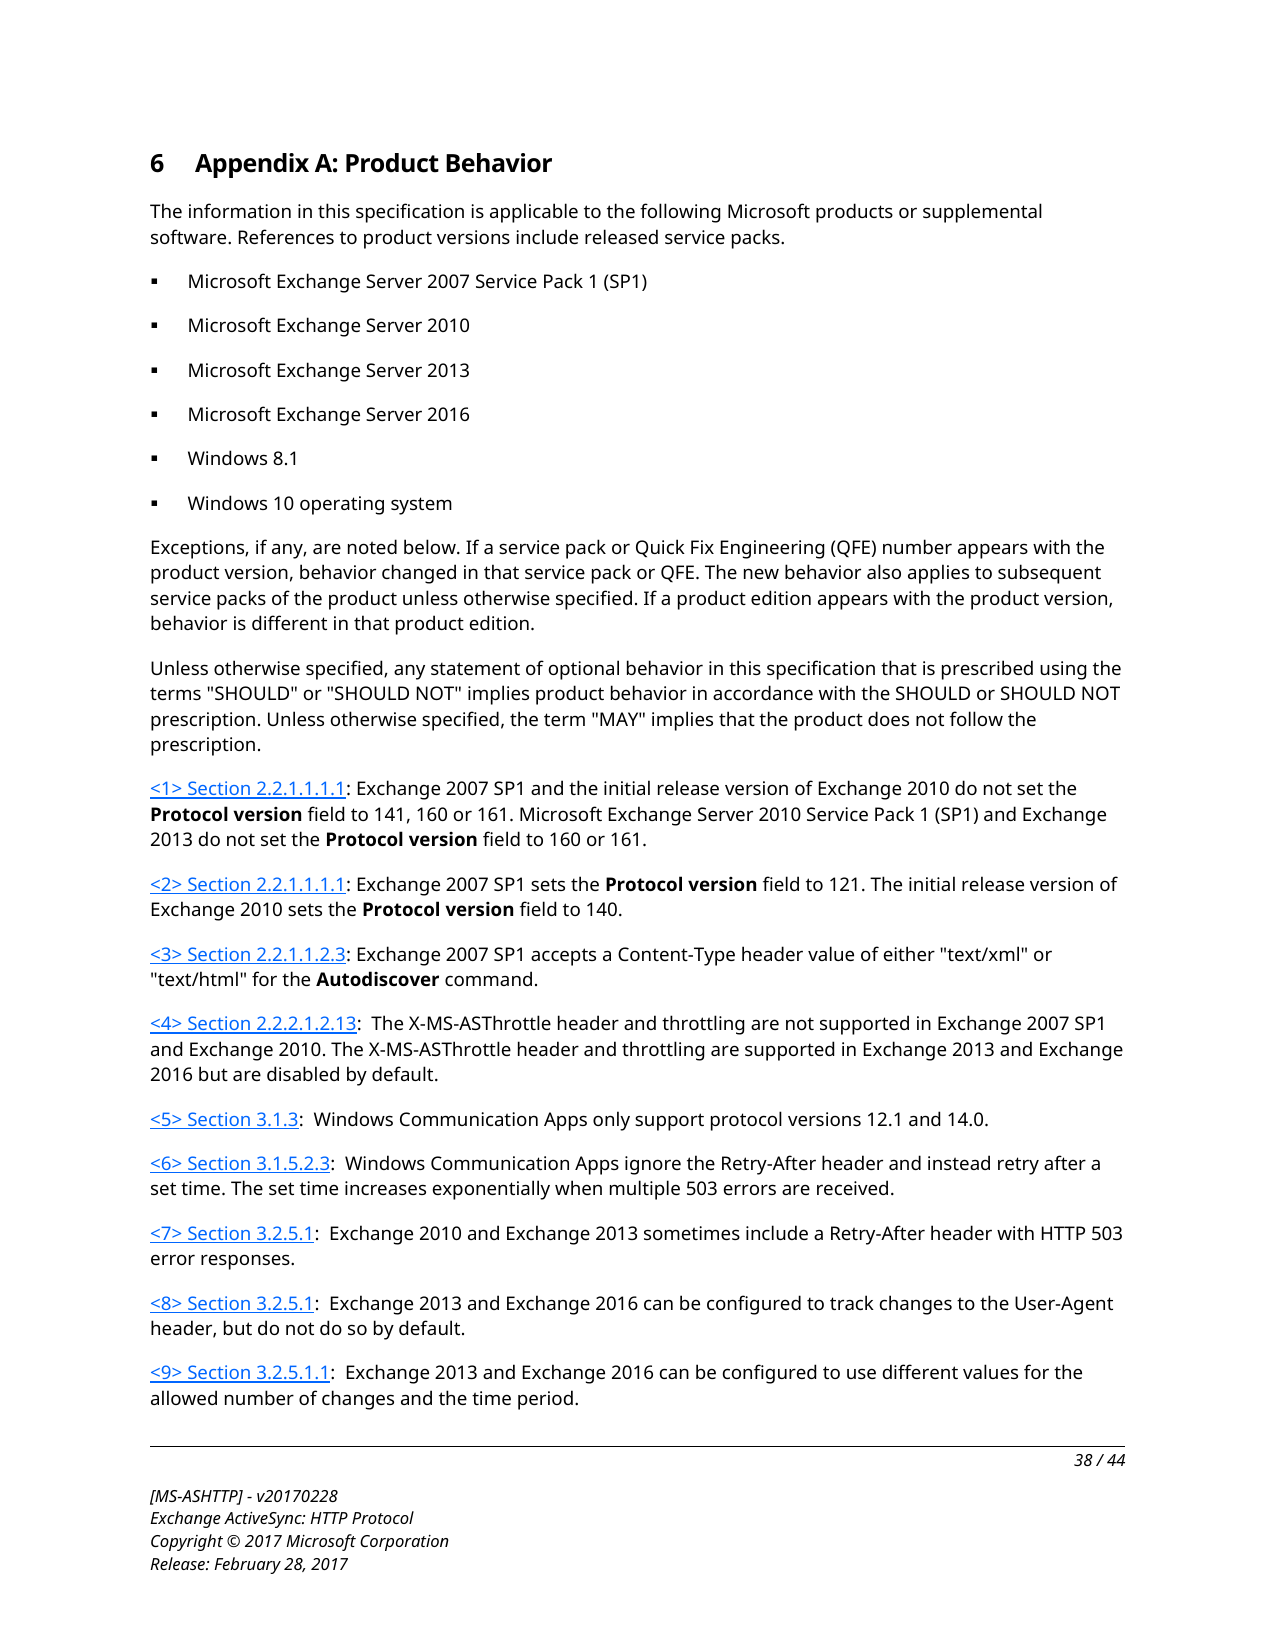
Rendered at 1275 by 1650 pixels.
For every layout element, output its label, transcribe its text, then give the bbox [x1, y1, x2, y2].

text <4> Section 2.2.2.1.2.13: The X-MS-ASThrottle header and throttling are not supported in Exchange 2007 SP1 and Exchange 2010. The X-MS-ASThrottle header and throttling are supported in Exchange 2013 and Exchange 2016 but are disabled by default. [150, 1011, 1125, 1087]
text <9> Section 3.2.5.1.1: Exchange 2013 and Exchange 2016 can be configured to use different values for the allowed number of changes and the time period. [150, 1359, 1125, 1411]
text <7> Section 3.2.5.1: Exchange 2010 and Exchange 2013 sometimes include a Retry-After header with HTTP 503 error responses. [150, 1220, 1125, 1271]
text <1> Section 2.2.1.1.1.1: Exchange 2007 SP1 and the initial release version of Exchange 2010 do not set the Protocol version field to 141, 160 or 161. Microsoft Exchange Server 2010 Service Pack 1 (SP1) and Exchange 2013 do not set the Protocol version field to 160 or 161. [150, 776, 1125, 852]
list Microsoft Exchange Server 2010 [150, 313, 1125, 338]
list Windows 10 operating system [150, 490, 1125, 515]
list Microsoft Exchange Server 2016 [150, 401, 1125, 427]
text <8> Section 3.2.5.1: Exchange 2013 and Exchange 2016 can be configured to track changes to the User-Agent header, but do not do so by default. [150, 1290, 1125, 1341]
subtitle Appendix A: Product Behavior [150, 146, 1125, 180]
text <3> Section 2.2.1.1.2.3: Exchange 2007 SP1 accepts a Content-Type header value of either "text/xml" or "text/html" for the Autodiscover command. [150, 941, 1125, 992]
text <2> Section 2.2.1.1.1.1: Exchange 2007 SP1 sets the Protocol version field to 121. The initial release version of Exchange 2010 sets the Protocol version field to 140. [150, 871, 1125, 922]
text Unless otherwise specified, any statement of optional behavior in this specification that is prescribed using the terms "SHOULD" or "SHOULD NOT" implies product behavior in accordance with the SHOULD or SHOULD NOT prescription. Unless otherwise specified, the term "MAY" implies that the product does not follow the prescription. [150, 655, 1125, 757]
text The information in this specification is applicable to the following Microsoft products or supplemental software. References to product versions include released service packs. [150, 199, 1125, 250]
list Windows 8.1 [150, 446, 1125, 471]
text <5> Section 3.1.3: Windows Communication Apps only support protocol versions 12.1 and 14.0. [150, 1106, 1125, 1131]
text Exceptions, if any, are noted below. If a service pack or Quick Fix Engineering (QFE) number appears with the product version, behavior changed in that service pack or QFE. The new behavior also applies to subsequent service packs of the product unless otherwise specified. If a product edition appears with the product version, behavior is different in that product edition. [150, 534, 1125, 636]
text <6> Section 3.1.5.2.3: Windows Communication Apps ignore the Retry-After header and instead retry after a set time. The set time increases exponentially when multiple 503 errors are received. [150, 1150, 1125, 1201]
list Microsoft Exchange Server 2013 [150, 357, 1125, 382]
list Microsoft Exchange Server 2007 Service Pack 1 (SP1) [150, 268, 1125, 294]
